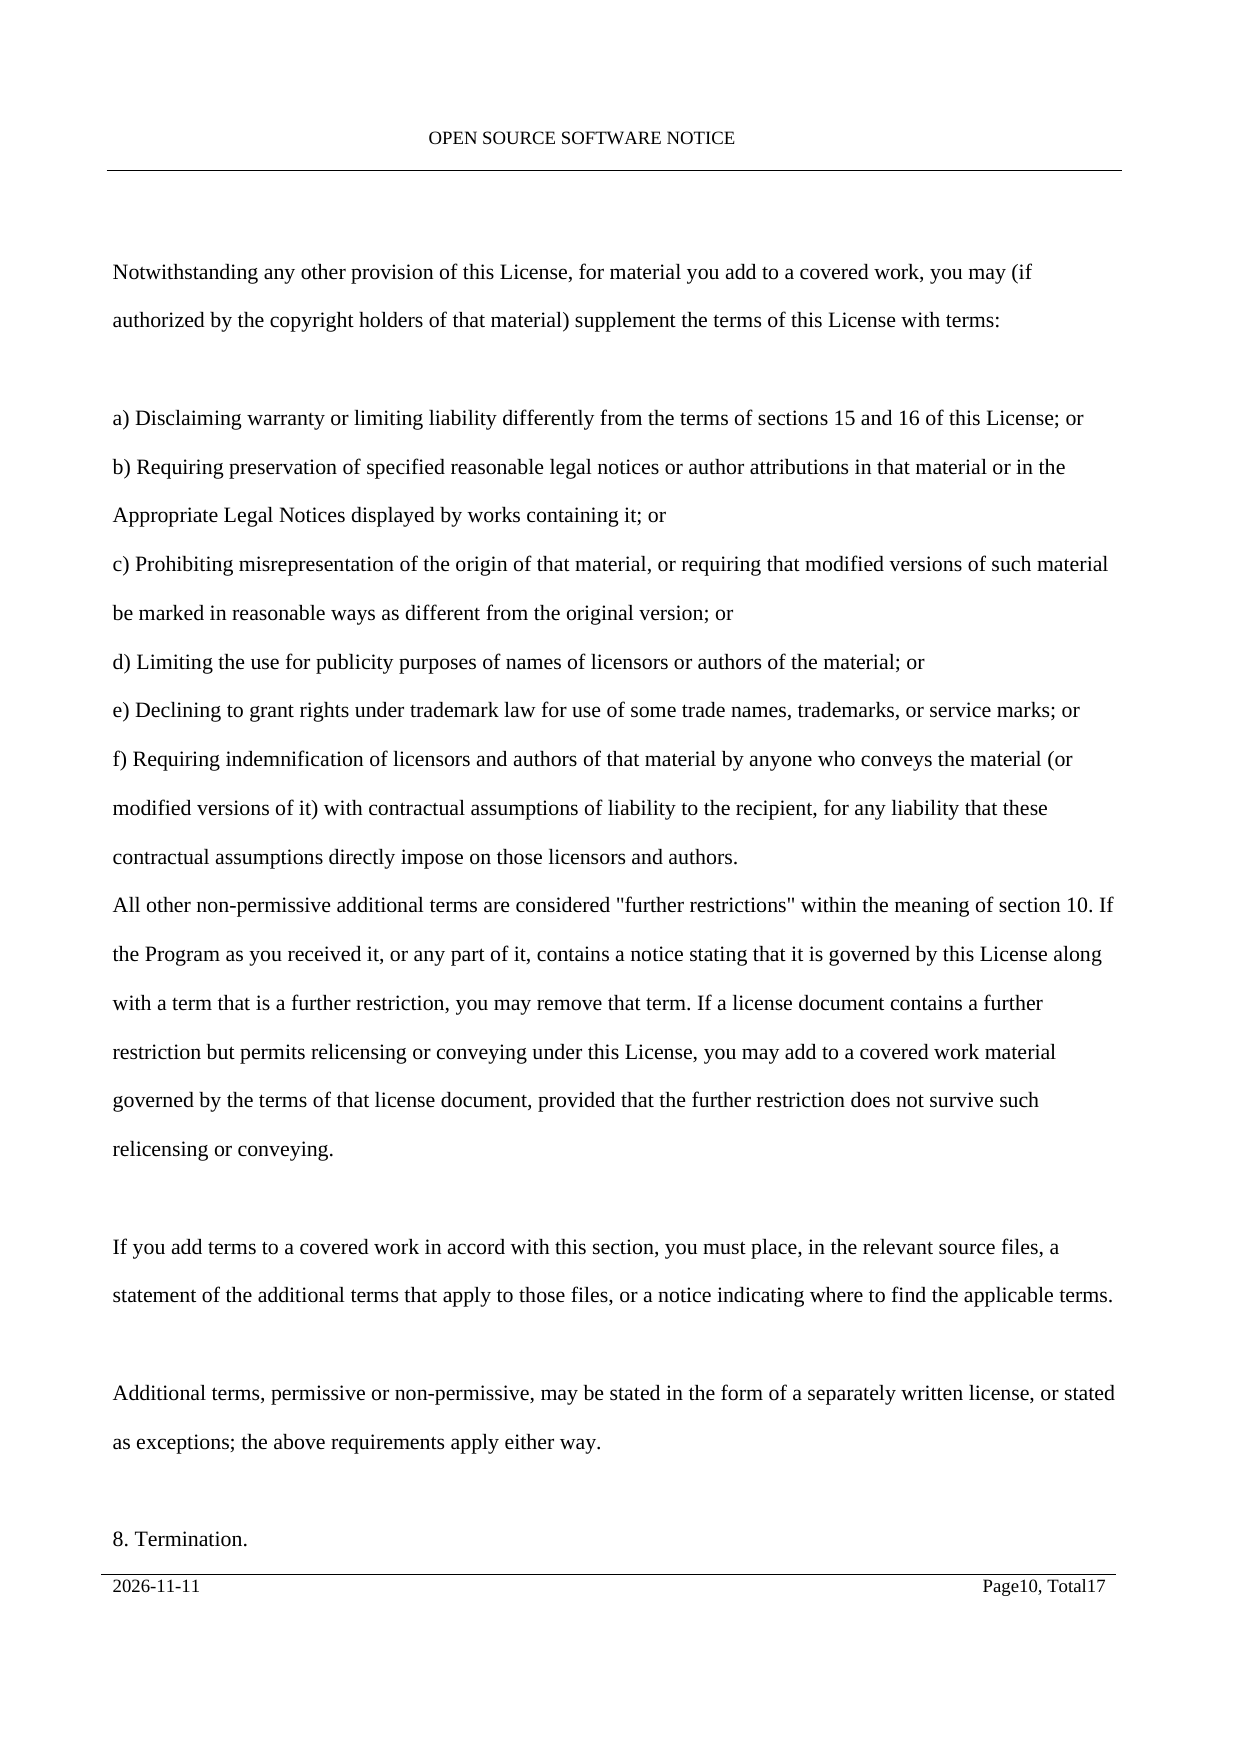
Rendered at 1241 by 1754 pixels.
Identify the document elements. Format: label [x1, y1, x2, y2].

text [112, 206, 1128, 1555]
